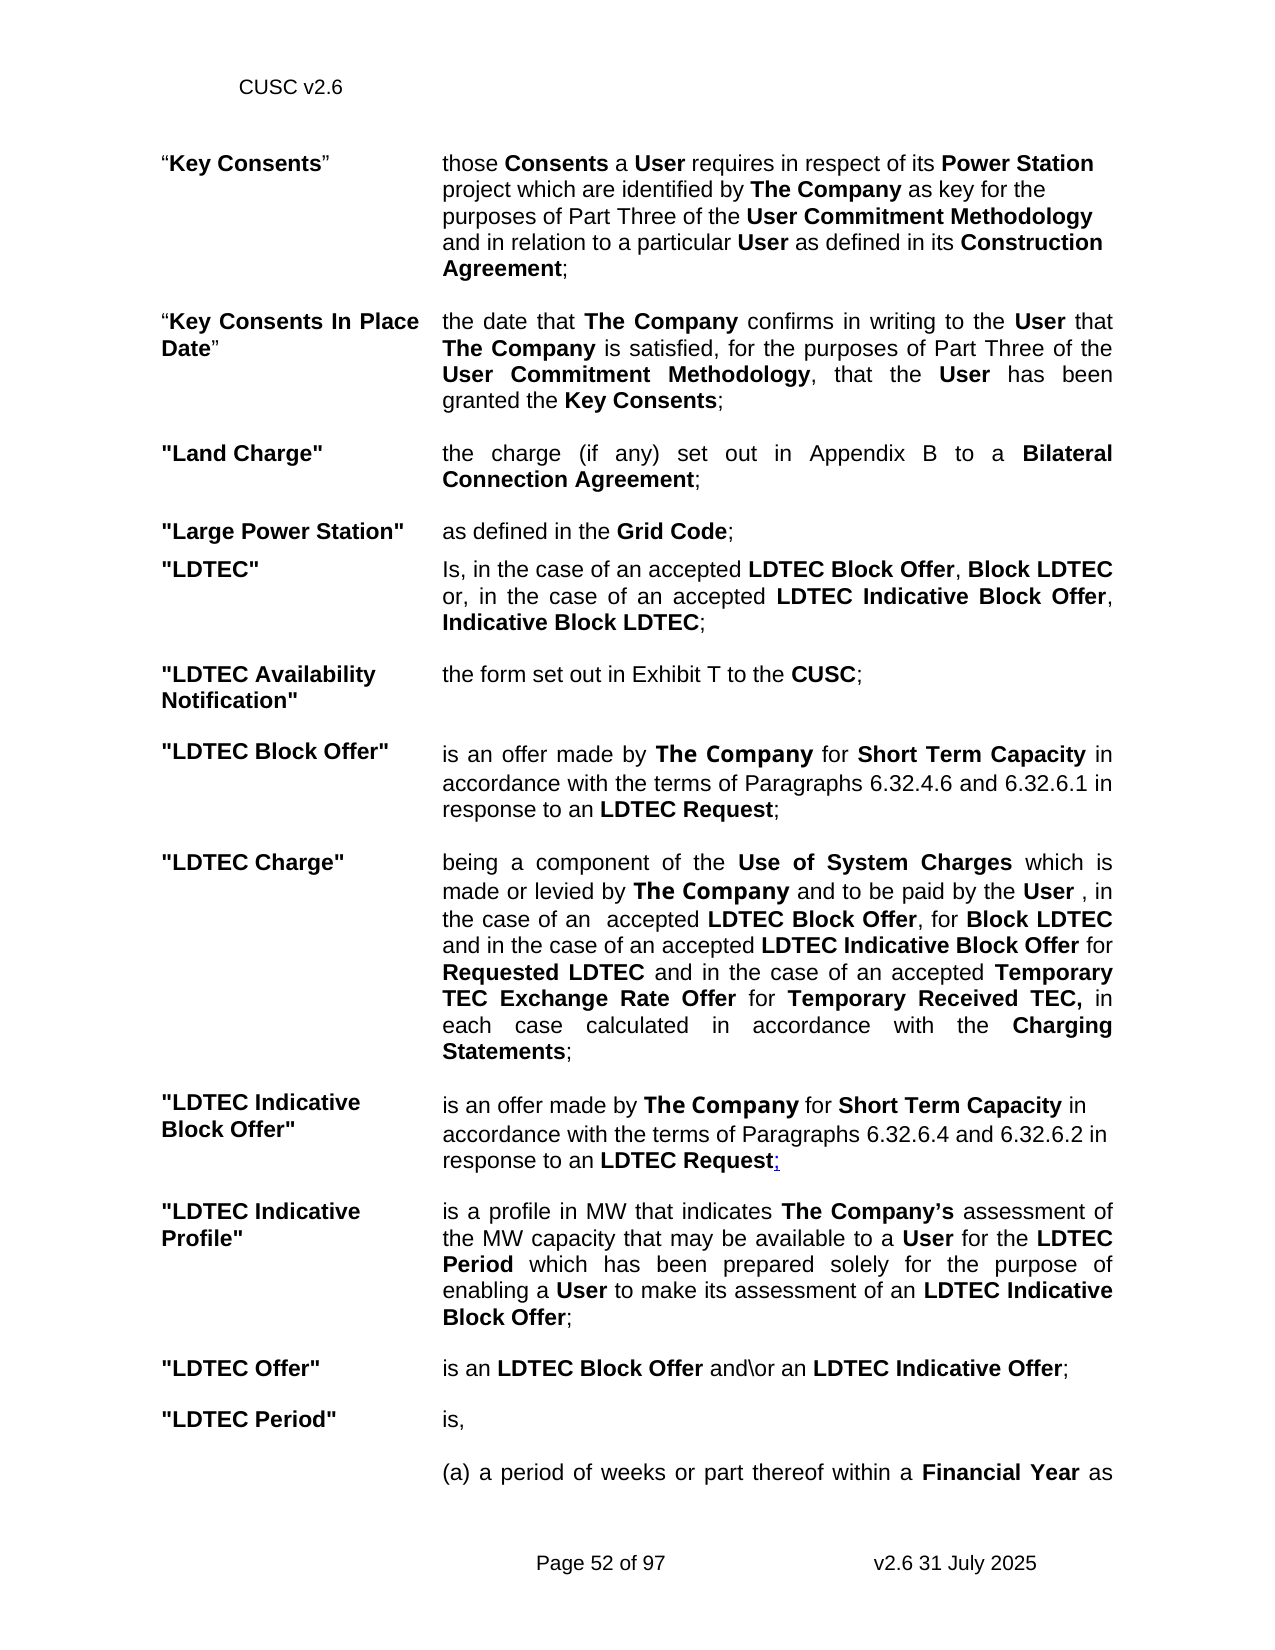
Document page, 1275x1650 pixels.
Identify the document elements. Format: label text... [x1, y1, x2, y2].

table_cell those Consents a User requires in respect of its Power Station project which are identified by The Company as key for the purposes of Part Three of the User Commitment Methodology and in relation to a particular User as defined in its Construction Agreement; [431, 150, 1124, 308]
table_cell "LDTEC Offer" [150, 1355, 431, 1406]
table_cell "LDTEC Period" [150, 1406, 431, 1485]
table_cell as defined in the Grid Code; [431, 518, 1124, 556]
table_cell is a profile in MW that indicates The Company’s assessment of the MW capacity that may be available to a User for the LDTEC Period which has been prepared solely for the purpose of enabling a User to make its assessment of an LDTEC Indicative Block Offer; [431, 1198, 1124, 1355]
table_cell is an LDTEC Block Offer and\or an LDTEC Indicative Offer; [431, 1355, 1124, 1406]
table_cell "LDTEC Block Offer" [150, 738, 431, 848]
table_cell "Large Power Station" [150, 518, 431, 556]
table_cell is an offer made by The Company for Short Term Capacity in accordance with the terms of Paragraphs 6.32.6.4 and 6.32.6.2 in response to an LDTEC Request; [431, 1089, 1124, 1198]
table_cell the charge (if any) set out in Appendix B to a Bilateral Connection Agreement; [431, 440, 1124, 518]
table_cell “Key Consents In Place Date” [150, 308, 431, 440]
table_cell "LDTEC" [150, 556, 431, 661]
table_cell "LDTEC Availability Notification" [150, 661, 431, 738]
table_cell Is, in the case of an accepted LDTEC Block Offer, Block LDTEC or, in the case of an accepted LDTEC Indicative Block Offer, Indicative Block LDTEC; [431, 556, 1124, 661]
table_cell "LDTEC Indicative Block Offer" [150, 1089, 431, 1198]
table_cell the date that The Company confirms in writing to the User that The Company is satisfied, for the purposes of Part Three of the User Commitment Methodology, that the User has been granted the Key Consents; [431, 308, 1124, 440]
table_cell is an offer made by The Company for Short Term Capacity in accordance with the terms of Paragraphs 6.32.4.6 and 6.32.6.1 in response to an LDTEC Request; [431, 738, 1124, 848]
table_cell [431, 1406, 1124, 1485]
table_cell the form set out in Exhibit T to the CUSC; [431, 661, 1124, 738]
table_cell "Land Charge" [150, 440, 431, 518]
table_cell "LDTEC Charge" [150, 849, 431, 1089]
table_cell being a component of the Use of System Charges which is made or levied by The Company and to be paid by the User , in the case of an accepted LDTEC Block Offer, for Block LDTEC and in the case of an accepted LDTEC Indicative Block Offer for Requested LDTEC and in the case of an accepted Temporary TEC Exchange Rate Offer for Temporary Received TEC, in each case calculated in accordance with the Charging Statements; [431, 849, 1124, 1089]
table_cell “Key Consents” [150, 150, 431, 308]
table_cell "LDTEC Indicative Profile" [150, 1198, 431, 1355]
